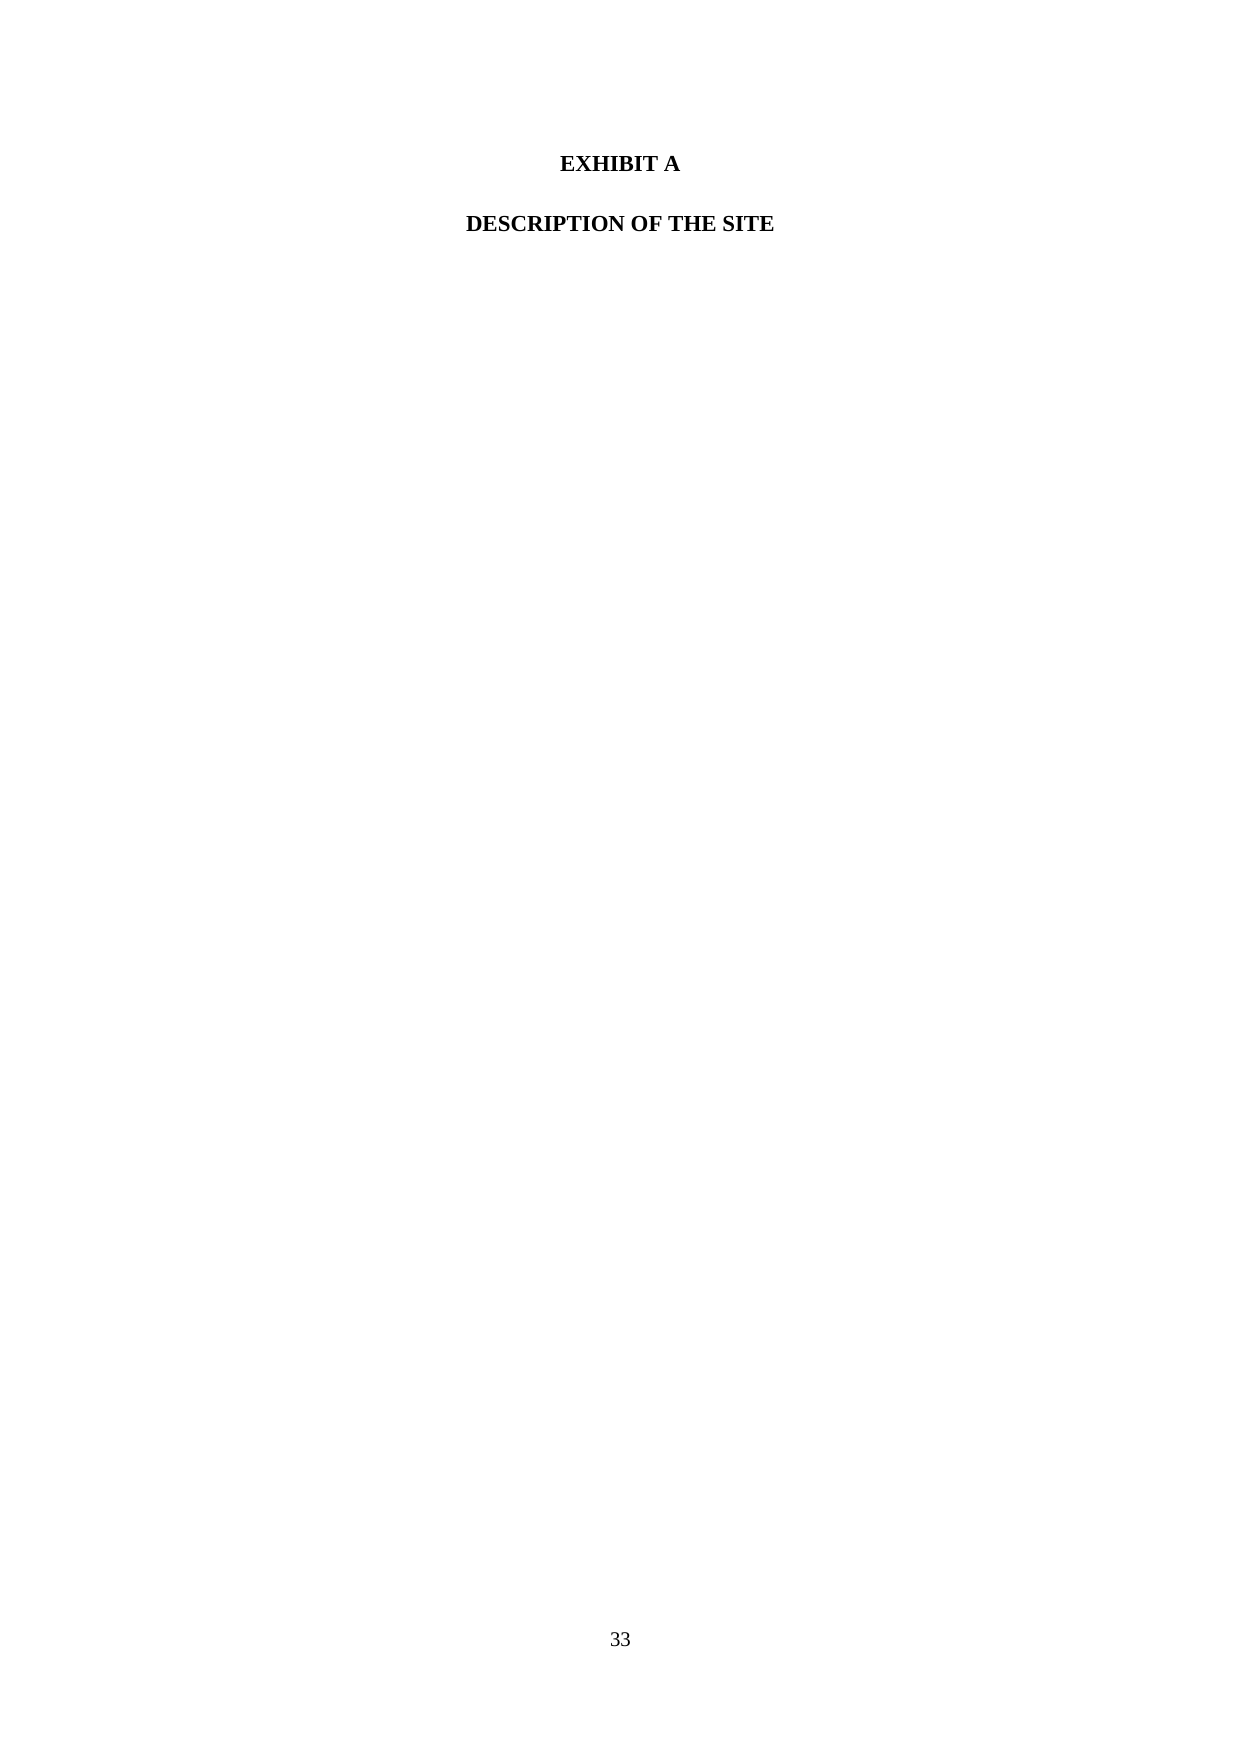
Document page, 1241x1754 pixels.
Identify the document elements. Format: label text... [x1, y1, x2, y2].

text DESCRIPTION OF THE SITE [150, 210, 1090, 237]
text EXHIBIT A [150, 150, 1090, 176]
